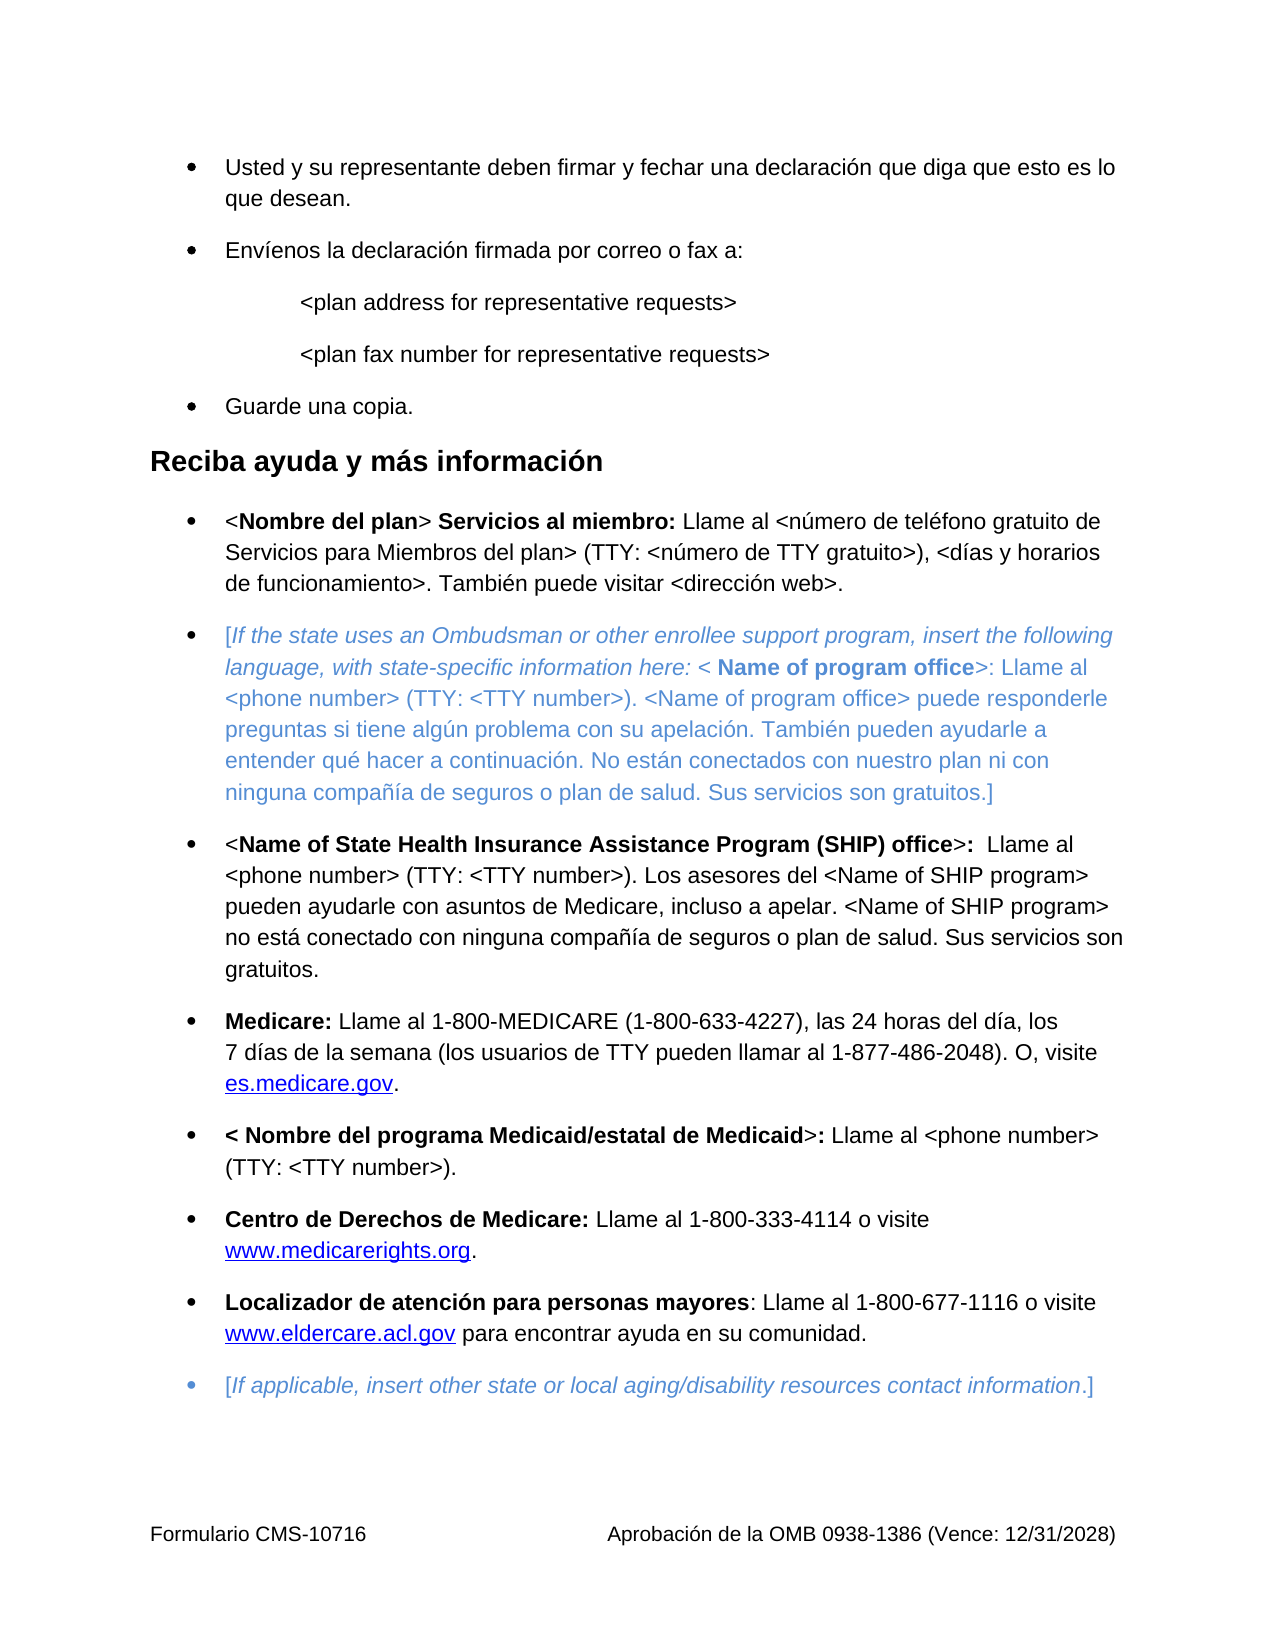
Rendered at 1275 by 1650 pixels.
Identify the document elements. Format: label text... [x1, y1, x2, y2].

text < Nombre del programa Medicaid/estatal de Medicaid>: Llame al <phone number> (TTY: <TTY number>). [187, 1119, 1125, 1181]
text Medicare: Llame al 1-800-MEDICARE (1-800-633-4227), las 24 horas del día, los 7 días de la semana (los usuarios de TTY pueden llamar al 1-877-486-2048). O, visite es.medicare.gov. [187, 1004, 1125, 1098]
text Localizador de atención para personas mayores: Llame al 1-800-677-1116 o visite www.eldercare.acl.gov para encontrar ayuda en su comunidad. [187, 1285, 1125, 1348]
list <Name of State Health Insurance Assistance Program (SHIP) office>: Llame al <phone number> (TTY: <TTY number>). Los asesores del <Name of SHIP program> pueden ayudarle con asuntos de Medicare, incluso a apelar. <Name of SHIP program> no está conectado con ninguna compañía de seguros o plan de salud. Sus servicios son gratuitos. [187, 827, 1125, 983]
text <plan fax number for representative requests> [225, 337, 1125, 369]
text <plan address for representative requests> [225, 285, 1125, 317]
list Usted y su representante deben firmar y fechar una declaración que diga que esto es lo que desean. [187, 150, 1125, 212]
list Guarde una copia. [187, 389, 1125, 421]
subtitle Reciba ayuda y más información [150, 442, 1125, 479]
list Envíenos la declaración firmada por correo o fax a: [187, 233, 1125, 264]
list [If the state uses an Ombudsman or other enrollee support program, insert the following language, with state-specific information here: < Name of program office>: Llame al <phone number> (TTY: <TTY number>). <Name of program office> puede responderle preguntas si tiene algún problema con su apelación. También pueden ayudarle a entender qué hacer a continuación. No están conectados con nuestro plan ni con ninguna compañía de seguros o plan de salud. Sus servicios son gratuitos.] [187, 619, 1125, 806]
list <Nombre del plan> Servicios al miembro: Llame al <número de teléfono gratuito de Servicios para Miembros del plan> (TTY: <número de TTY gratuito>), <días y horarios de funcionamiento>. También puede visitar <dirección web>. [187, 504, 1125, 598]
list [If applicable, insert other state or local aging/disability resources contact information.] [187, 1369, 1125, 1400]
text Centro de Derechos de Medicare: Llame al 1-800-333-4114 o visite www.medicarerights.org. [187, 1202, 1125, 1264]
